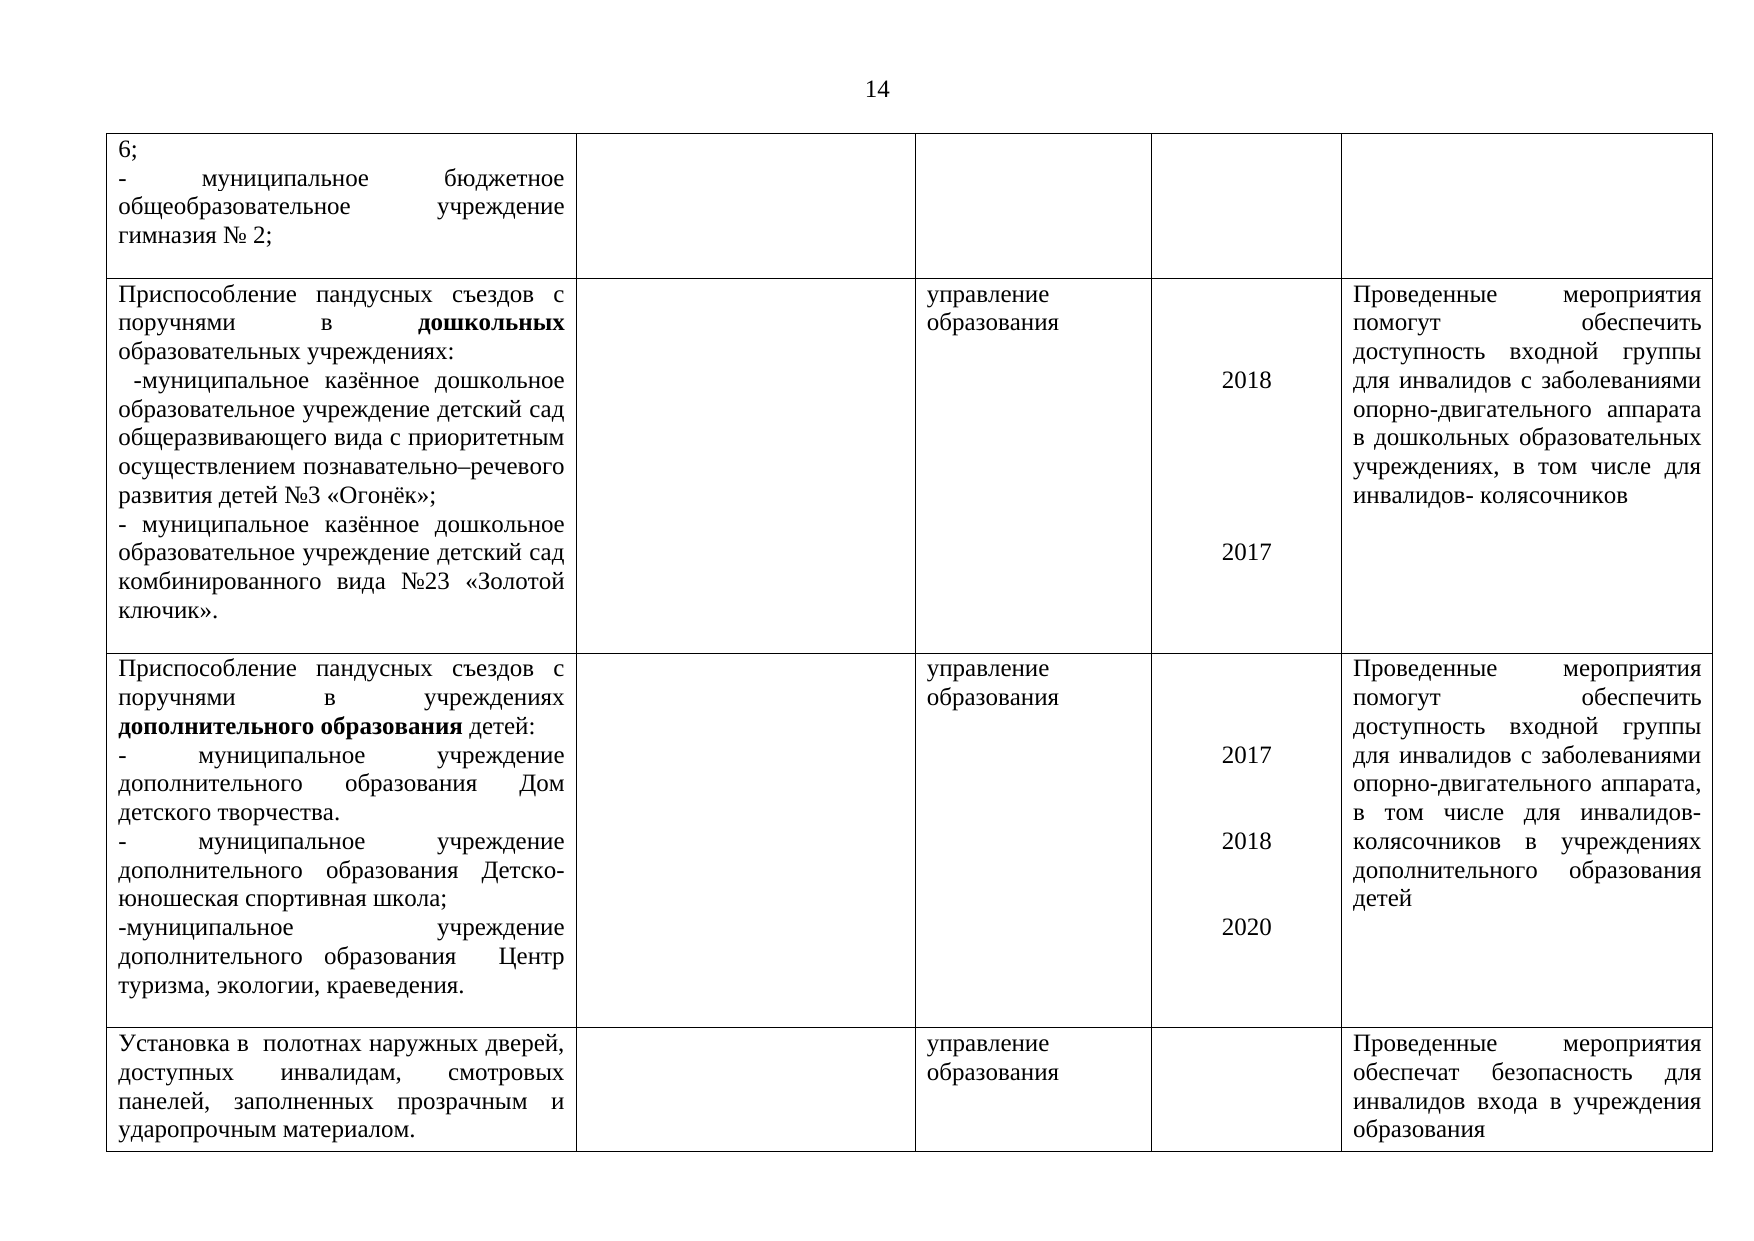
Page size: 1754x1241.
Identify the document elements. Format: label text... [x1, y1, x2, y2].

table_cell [916, 134, 1151, 278]
table_cell Проведенные мероприятия помогут обеспечить доступность входной группы для инвалидов с заболеваниями опорно-двигательного аппарата, в том числе для инвалидов- колясочников в учреждениях дополнительного образования детей [1342, 654, 1712, 1027]
table_cell [577, 654, 915, 1027]
table_cell Приспособление пандусных съездов с поручнями в учреждениях дополнительного образования детей: - муниципальное учреждение дополнительного образования Дом детского творчества. - муниципальное учреждение дополнительного образования Детско-юношеская спортивная школа; -муниципальное учреждение дополнительного образования Центр туризма, экологии, краеведения. [107, 654, 576, 1027]
table_cell 2017 2018 2020 [1152, 654, 1341, 1027]
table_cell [1152, 1028, 1341, 1151]
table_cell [916, 1028, 1151, 1151]
table_cell управление образования [916, 654, 1151, 1027]
table_cell [577, 279, 915, 652]
table_cell Приспособление пандусных съездов с поручнями в дошкольных образовательных учреждениях: -муниципальное казённое дошкольное образовательное учреждение детский сад общеразвивающего вида с приоритетным осуществлением познавательно–речевого развития детей №3 «Огонёк»; - муниципальное казённое дошкольное образовательное учреждение детский сад комбинированного вида №23 «Золотой ключик». [107, 279, 576, 652]
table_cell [1152, 134, 1341, 278]
table_cell [577, 1028, 915, 1151]
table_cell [107, 134, 576, 278]
table_cell 2018 2017 [1152, 279, 1341, 652]
table_cell управление образования [916, 279, 1151, 652]
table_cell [1342, 1028, 1712, 1151]
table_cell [107, 1028, 576, 1151]
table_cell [1342, 134, 1712, 278]
table_cell Проведенные мероприятия помогут обеспечить доступность входной группы для инвалидов с заболеваниями опорно-двигательного аппарата в дошкольных образовательных учреждениях, в том числе для инвалидов- колясочников [1342, 279, 1712, 652]
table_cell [577, 134, 915, 278]
